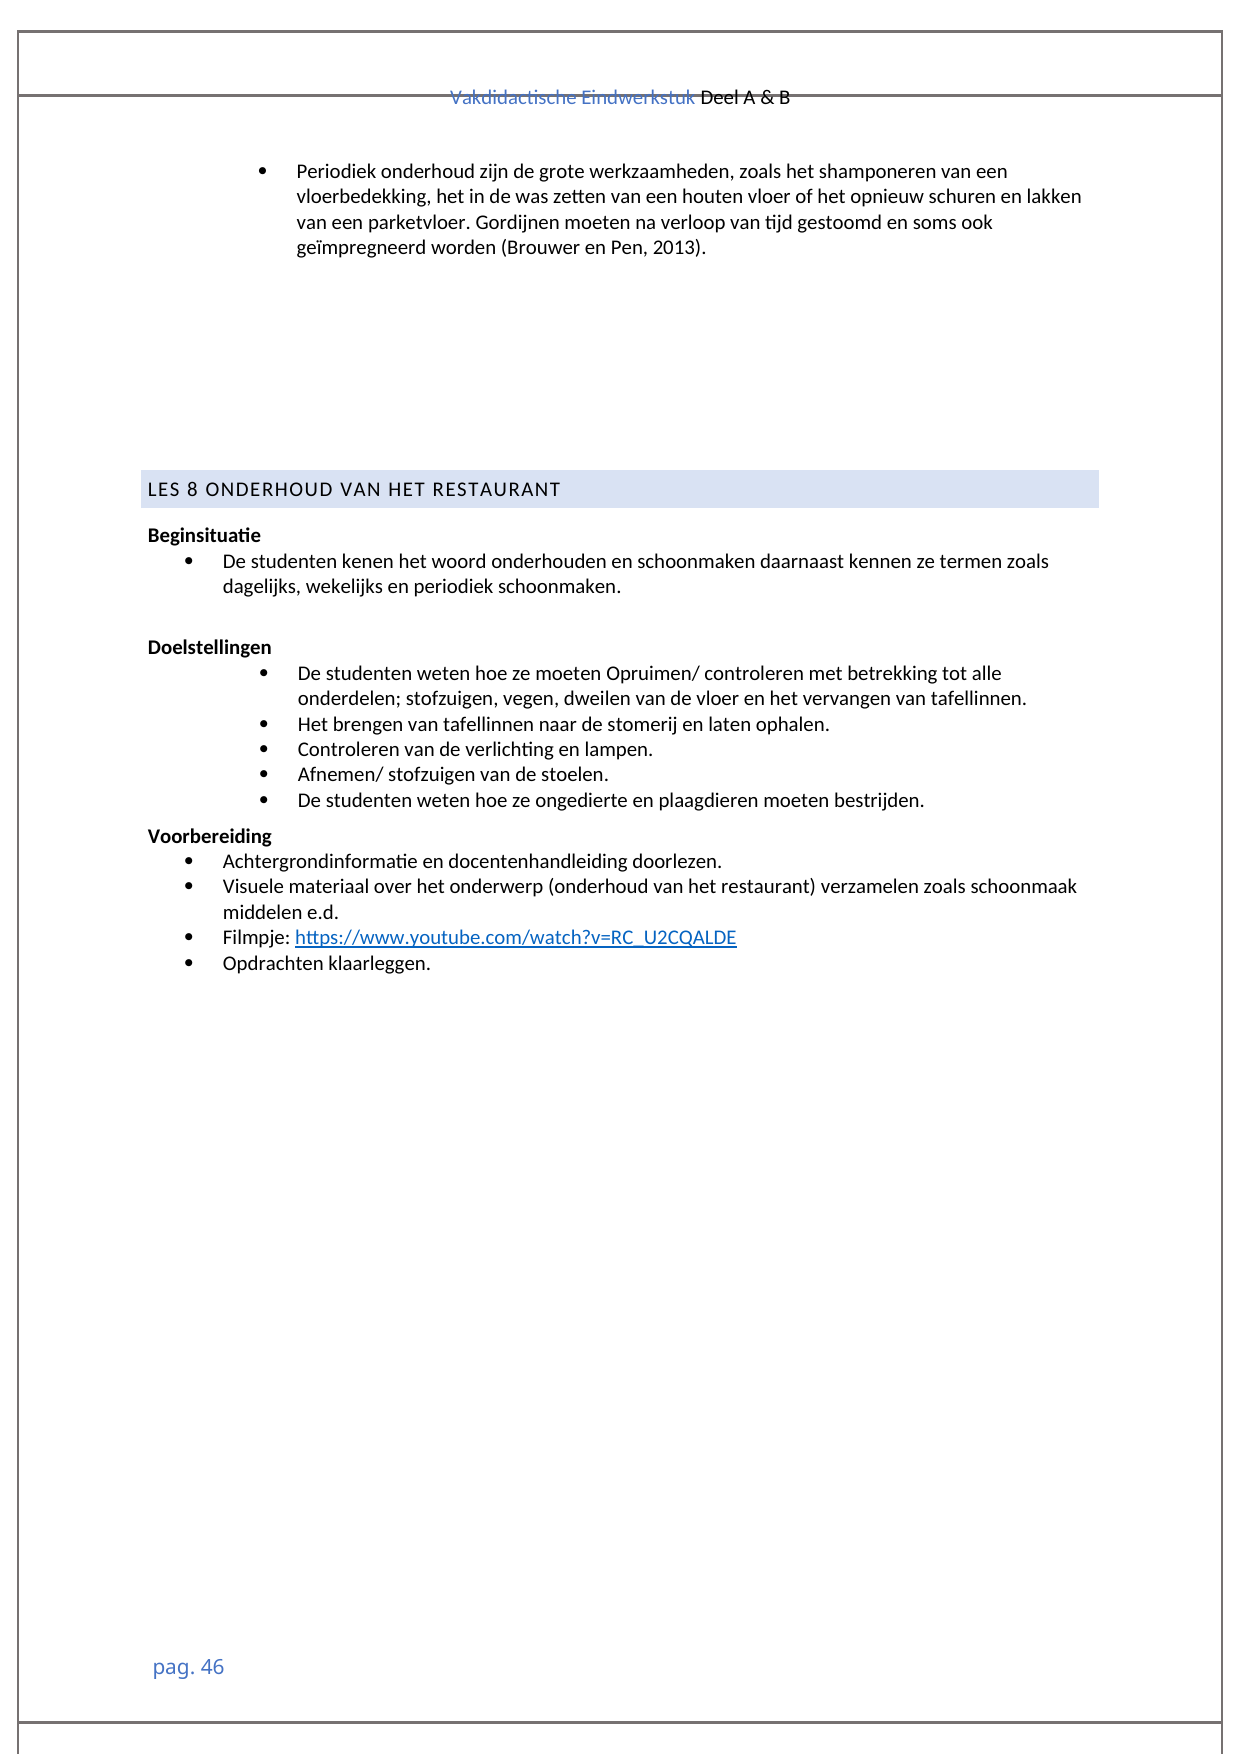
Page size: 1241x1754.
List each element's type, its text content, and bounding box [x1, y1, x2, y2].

list De studenten weten hoe ze ongedierte en plaagdieren moeten bestrijden. [260, 787, 1093, 812]
text Voorbereiding [148, 823, 1093, 848]
list Periodiek onderhoud zijn de grote werkzaamheden, zoals het shamponeren van een vloerbedekking, het in de was zetten van een houten vloer of het opnieuw schuren en lakken van een parketvloer. Gordijnen moeten na verloop van tijd gestoomd en soms ook geïmpregneerd worden (Brouwer en Pen, 2013). [259, 158, 1093, 260]
list Het brengen van tafellinnen naar de stomerij en laten ophalen. [260, 711, 1093, 736]
text Doelstellingen [148, 634, 1093, 660]
list Achtergrondinformatie en docentenhandleiding doorlezen. [185, 848, 1093, 874]
list Filmpje: https://www.youtube.com/watch?v=RC_U2CQALDE [185, 924, 1093, 950]
subtitle Les 8 Onderhoud van het restaurant [148, 477, 1093, 502]
list Afnemen/ stofzuigen van de stoelen. [260, 762, 1093, 787]
list Controleren van de verlichting en lampen. [260, 736, 1093, 762]
list De studenten weten hoe ze moeten Opruimen/ controleren met betrekking tot alle onderdelen; stofzuigen, vegen, dweilen van de vloer en het vervangen van tafellinnen. [260, 660, 1093, 711]
list Visuele materiaal over het onderwerp (onderhoud van het restaurant) verzamelen zoals schoonmaak middelen e.d. [185, 874, 1093, 924]
list Opdrachten klaarleggen. [185, 950, 1093, 975]
list De studenten kenen het woord onderhouden en schoonmaken daarnaast kennen ze termen zoals dagelijks, wekelijks en periodiek schoonmaken. [185, 548, 1093, 599]
text Beginsituatie [148, 522, 1093, 548]
